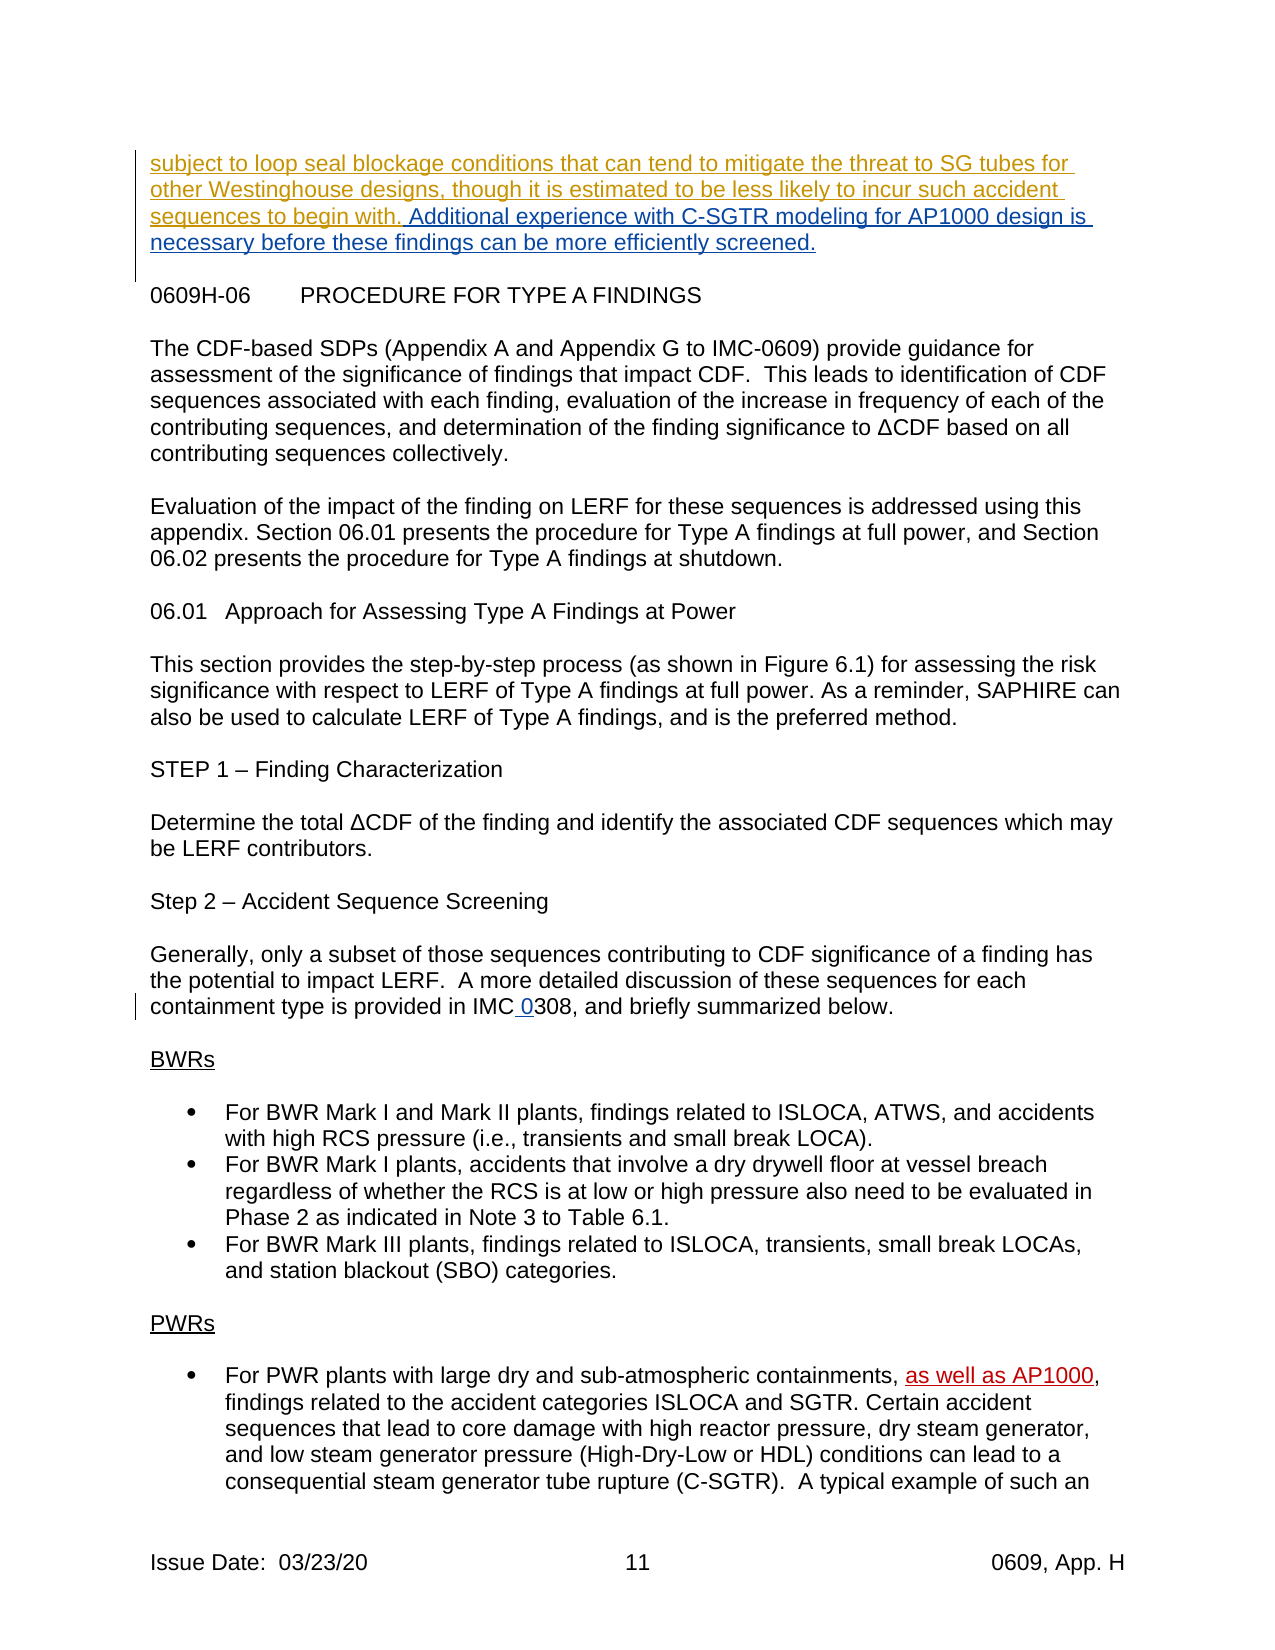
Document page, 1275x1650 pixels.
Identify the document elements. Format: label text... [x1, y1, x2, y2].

list For BWR Mark I and Mark II plants, findings related to ISLOCA, ATWS, and accidents with high RCS pressure (i.e., transients and small break LOCA). [187, 1099, 1125, 1151]
text BWRs [150, 1046, 1125, 1072]
subtitle 06.01 Approach for Assessing Type A Findings at Power [150, 598, 1125, 624]
text Determine the total ΔCDF of the finding and identify the associated CDF sequences which may be LERF contributors. [150, 809, 1125, 862]
text Step 2 – Accident Sequence Screening [150, 888, 1125, 914]
subtitle 0609H-06 PROCEDURE FOR TYPE A FINDINGS [150, 282, 1125, 308]
list For BWR Mark III plants, findings related to ISLOCA, transients, small break LOCAs, and station blackout (SBO) categories. [187, 1231, 1125, 1283]
text The CDF-based SDPs (Appendix A and Appendix G to IMC-0609) provide guidance for assessment of the significance of findings that impact CDF. This leads to identification of CDF sequences associated with each finding, evaluation of the increase in frequency of each of the contributing sequences, and determination of the finding significance to ΔCDF based on all contributing sequences collectively. [150, 334, 1125, 466]
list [187, 1362, 1125, 1494]
text STEP 1 – Finding Characterization [150, 756, 1125, 782]
text Evaluation of the impact of the finding on LERF for these sequences is addressed using this appendix. Section 06.01 presents the procedure for Type A findings at full power, and Section 06.02 presents the procedure for Type A findings at shutdown. [150, 493, 1125, 572]
text Generally, only a subset of those sequences contributing to CDF significance of a finding has the potential to impact LERF. A more detailed discussion of these sequences for each containment type is provided in IMC308, and briefly summarized below. [150, 941, 1125, 1020]
list For BWR Mark I plants, accidents that involve a dry drywell floor at vessel breach regardless of whether the RCS is at low or high pressure also need to be evaluated in Phase 2 as indicated in Note 3 to Table 6.1. [187, 1151, 1125, 1231]
text This section provides the step-by-step process (as shown in Figure 6.1) for assessing the risk significance with respect to LERF of Type A findings at full power. As a reminder, SAPHIRE can also be used to calculate LERF of Type A findings, and is the preferred method. [150, 651, 1125, 730]
text PWRs [150, 1309, 1125, 1336]
